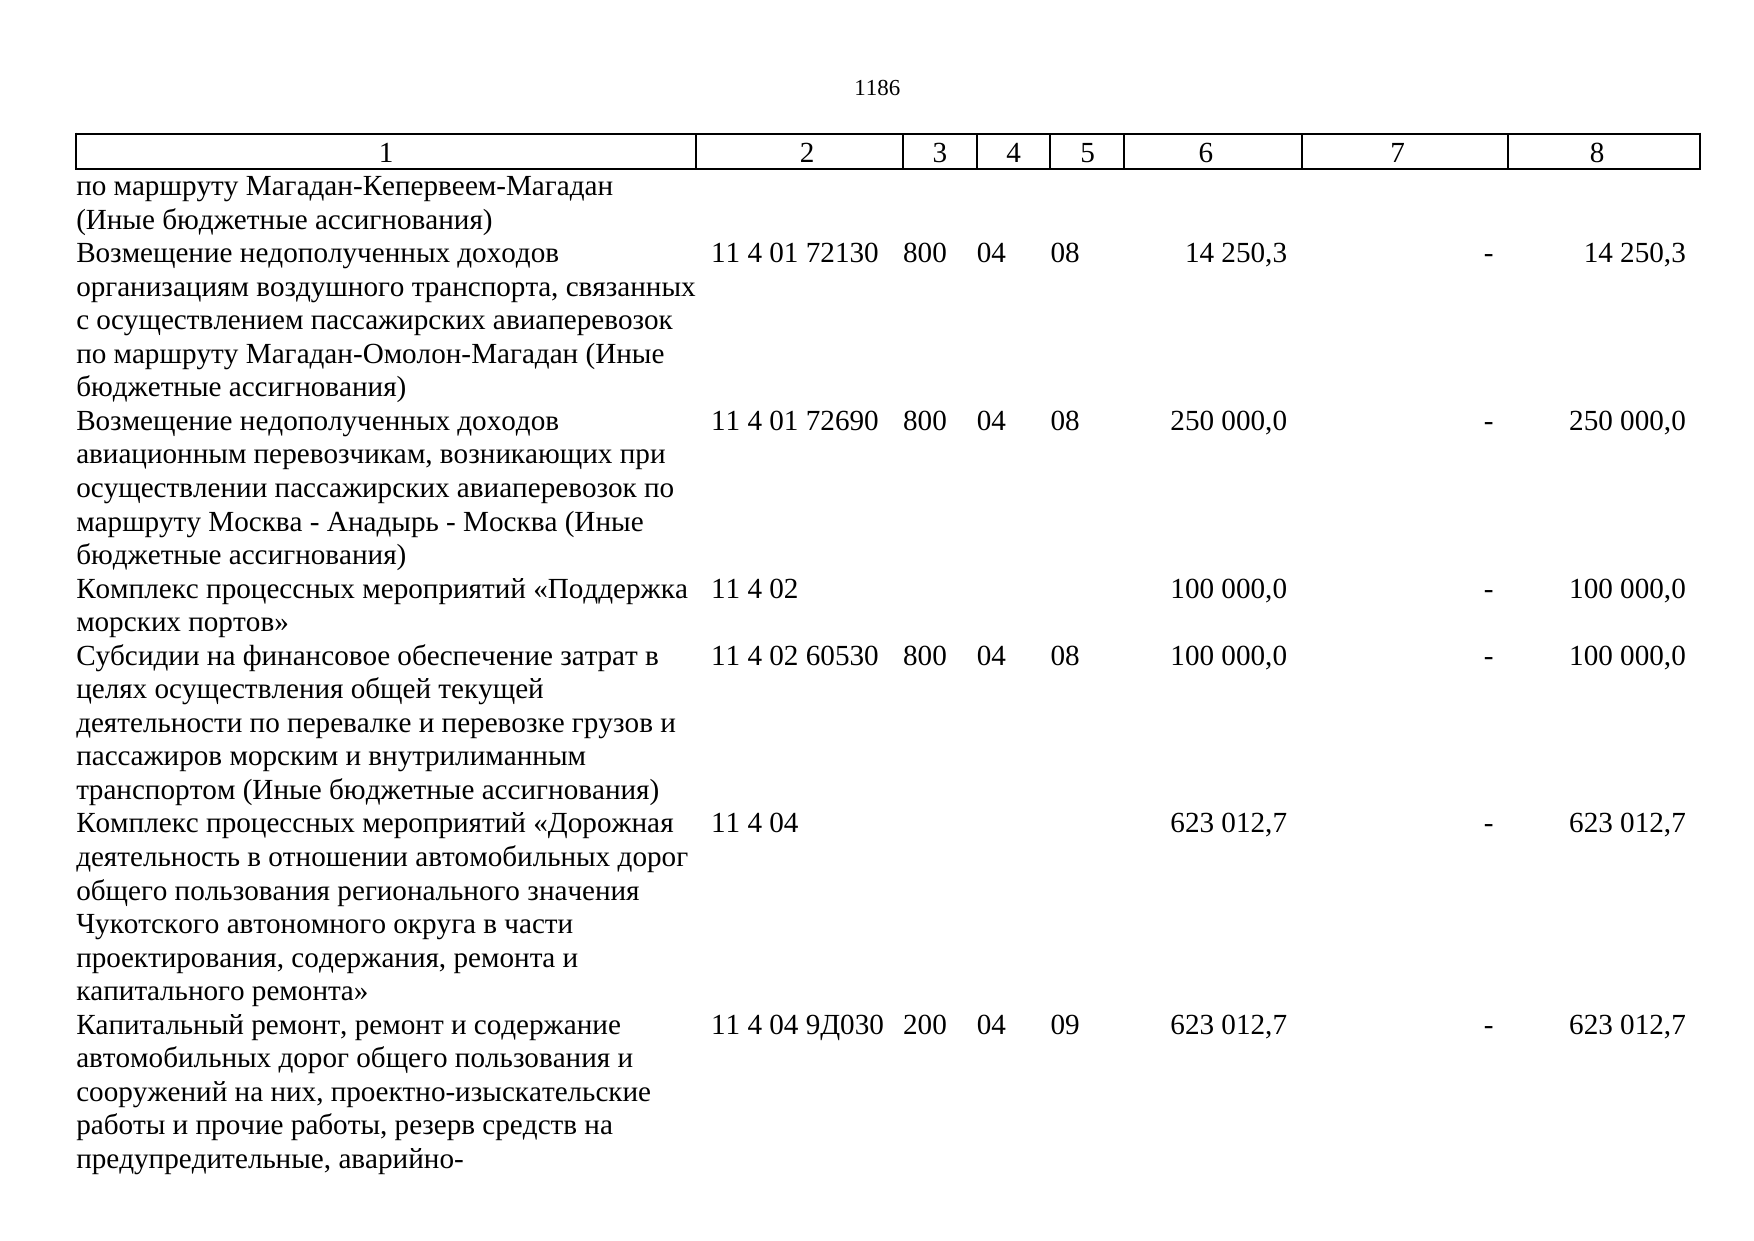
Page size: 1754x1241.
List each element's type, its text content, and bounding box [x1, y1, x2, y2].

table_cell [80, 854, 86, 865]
table_header 2 [697, 135, 902, 168]
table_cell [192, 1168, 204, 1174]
table_header 6 [1125, 135, 1301, 168]
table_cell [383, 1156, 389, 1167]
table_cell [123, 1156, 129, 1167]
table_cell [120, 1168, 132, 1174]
table_header 7 [1303, 135, 1507, 168]
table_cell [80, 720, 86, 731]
table_header 1 [77, 135, 695, 168]
table_header 4 [978, 135, 1049, 168]
table_header 8 [1509, 135, 1699, 168]
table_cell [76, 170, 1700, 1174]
table_header 3 [904, 135, 976, 168]
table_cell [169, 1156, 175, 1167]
table_header 5 [1051, 135, 1123, 168]
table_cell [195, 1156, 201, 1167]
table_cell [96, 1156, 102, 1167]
